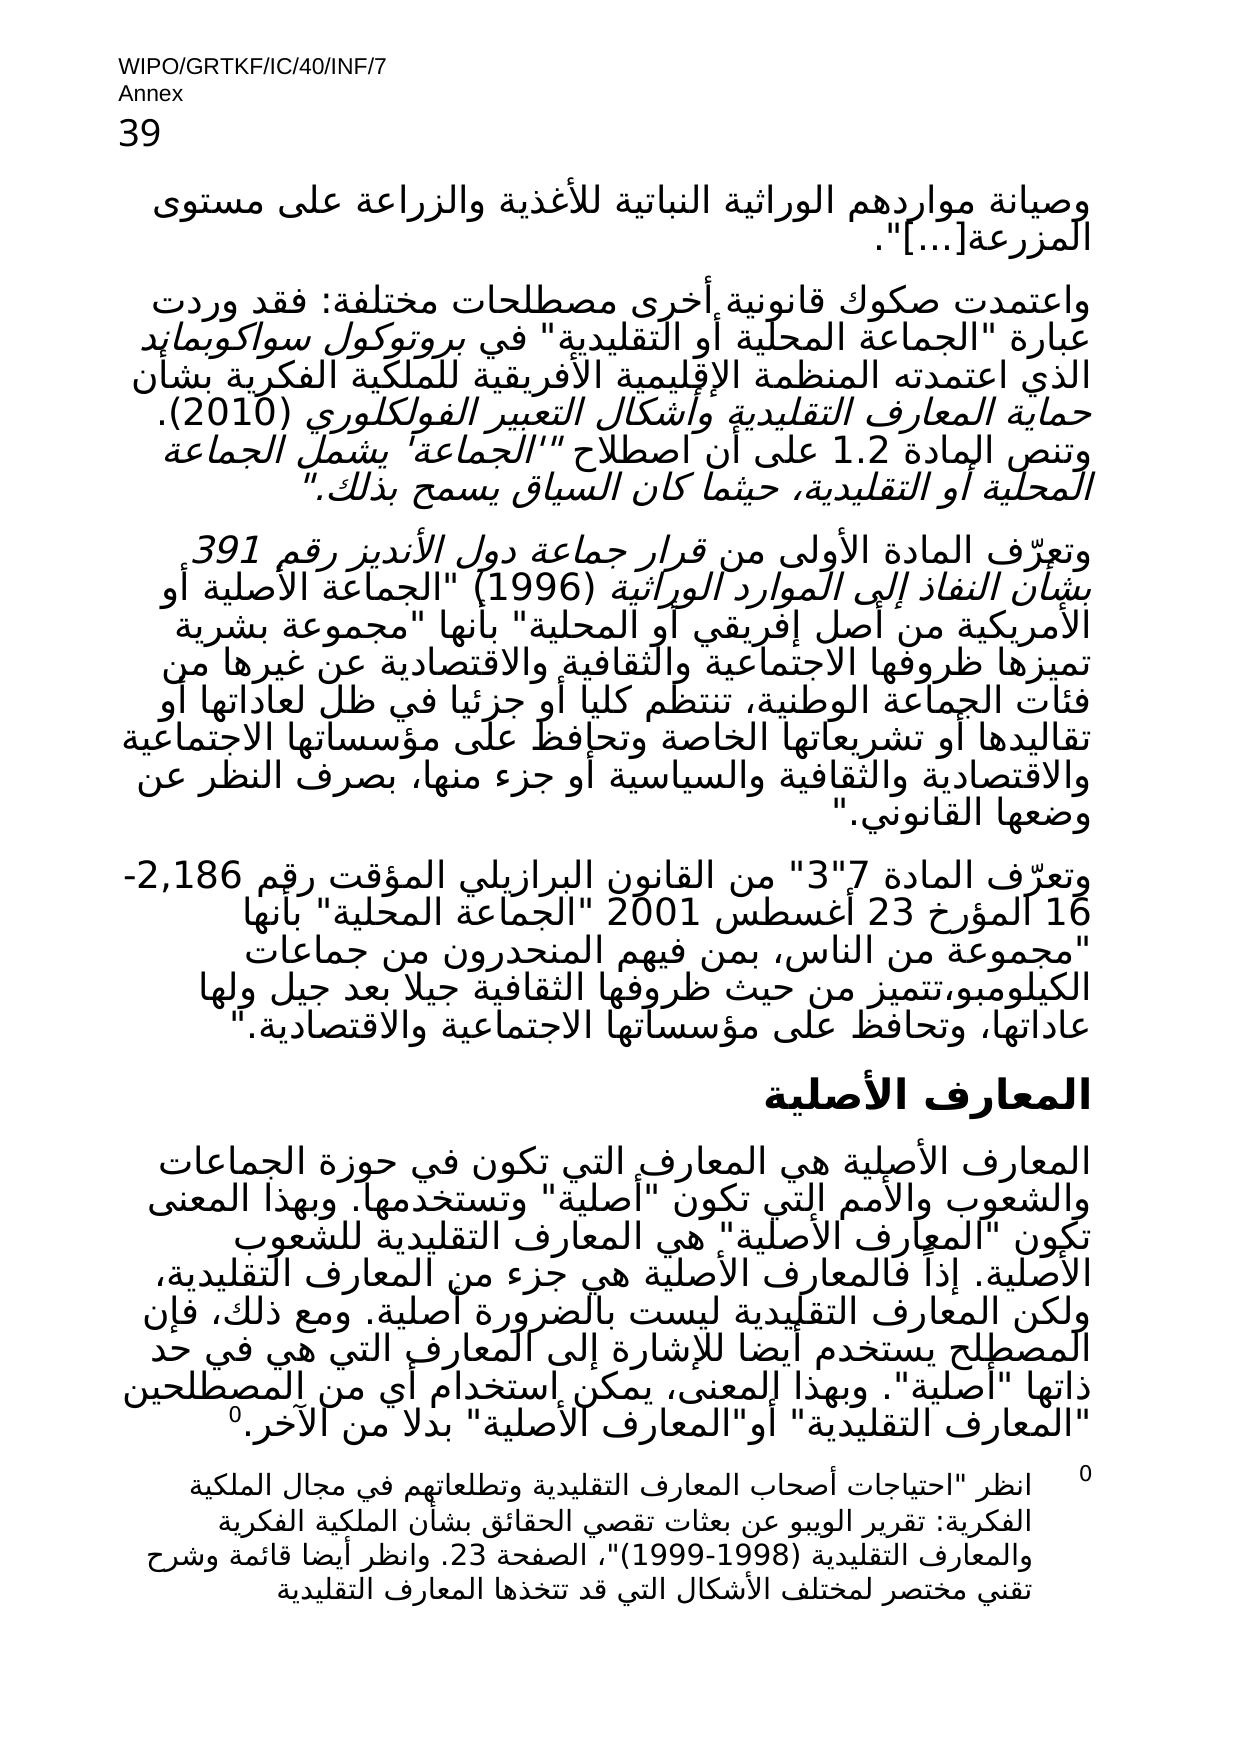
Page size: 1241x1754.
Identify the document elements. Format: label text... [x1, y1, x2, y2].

text وتعرّف المادة الأولى من قرار جماعة دول الأنديز رقم 391 بشأن النفاذ إلى الموارد الوراثية (1996) "الجماعة الأصلية أو الأمريكية من أصل إفريقي أو المحلية" بأنها "مجموعة بشرية تميزها ظروفها الاجتماعية والثقافية والاقتصادية عن غيرها من فئات الجماعة الوطنية، تنتظم كليا أو جزئيا في ظل لعاداتها أو تقاليدها أو تشريعاتها الخاصة وتحافظ على مؤسساتها الاجتماعية والاقتصادية والثقافية والسياسية أو جزء منها، بصرف النظر عن وضعها القانوني." [118, 533, 1092, 833]
text المعارف الأصلية هي المعارف التي تكون في حوزة الجماعات والشعوب والأمم التي تكون "أصلية" وتستخدمها. وبهذا المعنى تكون "المعارف الأصلية" هي المعارف التقليدية للشعوب الأصلية. إذاً فالمعارف الأصلية هي جزء من المعارف التقليدية، ولكن المعارف التقليدية ليست بالضرورة أصلية. ومع ذلك، فإن المصطلح يستخدم أيضا للإشارة إلى المعارف التي هي في حد ذاتها "أصلية". وبهذا المعنى، يمكن استخدام أي من المصطلحين "المعارف التقليدية" أو"المعارف الأصلية" بدلا من الآخر. [118, 1144, 1092, 1444]
subtitle المعارف الأصلية [118, 1071, 1092, 1119]
text وتعرّف المادة 7"3" من القانون البرازيلي المؤقت رقم 2,186-16 المؤرخ 23 أغسطس 2001 "الجماعة المحلية" بأنها "مجموعة من الناس، بمن فيهم المنحدرون من جماعات الكيلومبو،تتميز من حيث ظروفها الثقافية جيلا بعد جيل ولها عاداتها، وتحافظ على مؤسساتها الاجتماعية والاقتصادية." [118, 858, 1092, 1046]
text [118, 183, 1092, 258]
text واعتمدت صكوك قانونية أخرى مصطلحات مختلفة: فقد وردت عبارة "الجماعة المحلية أو التقليدية" في بروتوكول سواكوبماند الذي اعتمدته المنظمة الإقليمية الأفريقية للملكية الفكرية بشأن حماية المعارف التقليدية وأشكال التعبير الفولكلوري (2010). وتنص المادة 1.2 على أن اصطلاح "'الجماعة' يشمل الجماعة المحلية أو التقليدية، حيثما كان السياق يسمح بذلك." [118, 283, 1092, 508]
